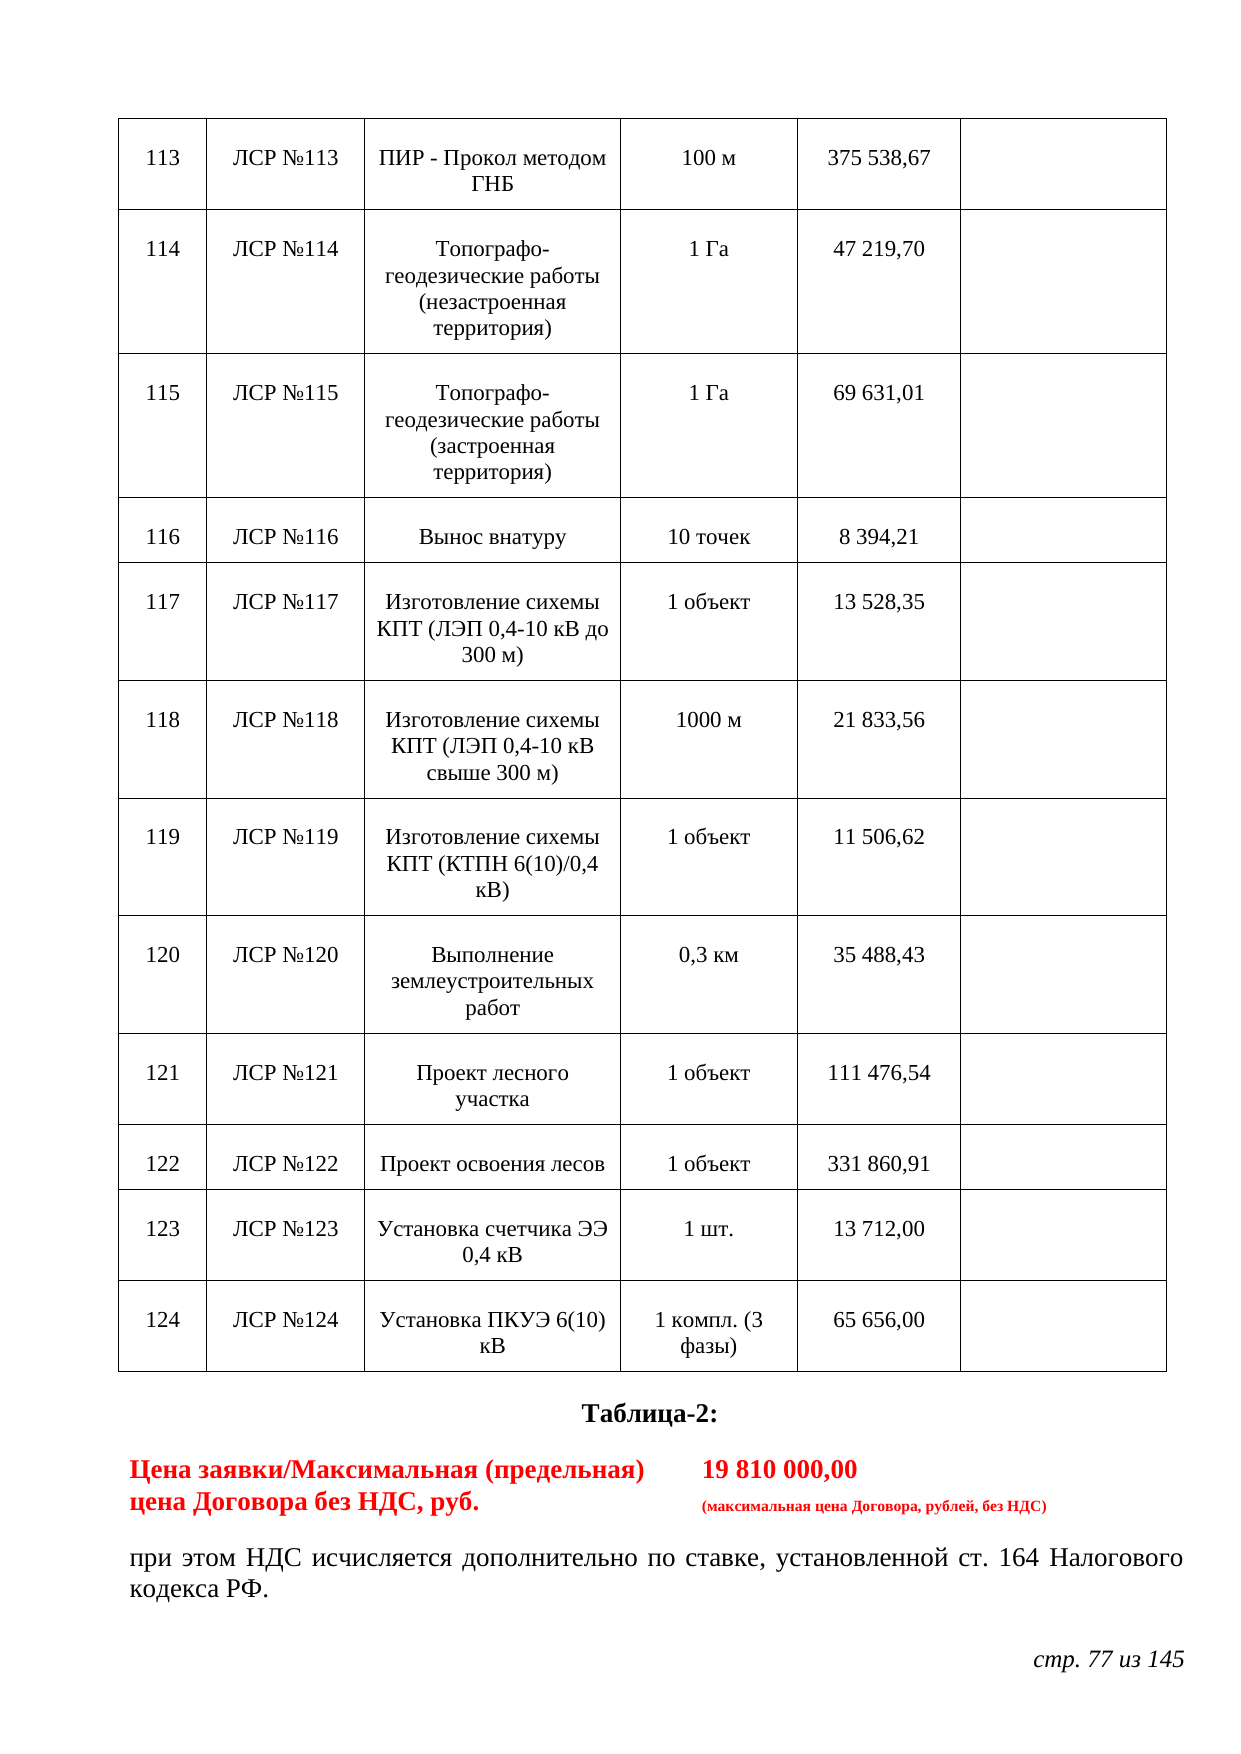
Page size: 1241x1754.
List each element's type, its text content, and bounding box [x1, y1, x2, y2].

table_cell [961, 681, 1166, 797]
table_cell [961, 1125, 1166, 1189]
table_cell Проект лесного участка [365, 1034, 620, 1124]
table_header Цена заявки/Максимальная (предельная) цена Договора без НДС, руб. [118, 1441, 690, 1528]
table_cell при этом НДС исчисляется дополнительно по ставке, установленной ст. 164 Налогового кодекса РФ. [118, 1528, 1196, 1603]
table_cell [961, 1190, 1166, 1280]
table_cell 1 объект [621, 799, 797, 915]
table_cell Изготовление сихемы КПТ (ЛЭП 0,4-10 кВ свыше 300 м) [365, 681, 620, 797]
table_cell 123 [119, 1190, 206, 1280]
table_cell 122 [119, 1125, 206, 1189]
table_cell [961, 1034, 1166, 1124]
table_cell 47 219,70 [798, 210, 960, 353]
table_cell ЛСР №121 [207, 1034, 364, 1124]
table_cell Проект освоения лесов [365, 1125, 620, 1189]
table_cell 35 488,43 [798, 916, 960, 1033]
table_cell 375 538,67 [798, 119, 960, 209]
table_cell 100 м [621, 119, 797, 209]
table_cell 1 объект [621, 1125, 797, 1189]
table_cell [961, 563, 1166, 680]
table_cell Выполнение землеустроительных работ [365, 916, 620, 1033]
table_cell ЛСР №123 [207, 1190, 364, 1280]
table_cell Вынос внатуру [365, 498, 620, 562]
table_cell 115 [119, 354, 206, 497]
table_cell ЛСР №124 [207, 1281, 364, 1371]
table_cell 0,3 км [621, 916, 797, 1033]
table_cell 111 476,54 [798, 1034, 960, 1124]
table_cell Топографо-геодезические работы (застроенная территория) [365, 354, 620, 497]
table_cell 1 Га [621, 210, 797, 353]
table_cell 117 [119, 563, 206, 680]
table_cell Установка счетчика ЭЭ 0,4 кВ [365, 1190, 620, 1280]
table_cell 1 шт. [621, 1190, 797, 1280]
table_cell 124 [119, 1281, 206, 1371]
table_cell ЛСР №115 [207, 354, 364, 497]
table_cell Изготовление сихемы КПТ (КТПН 6(10)/0,4 кВ) [365, 799, 620, 915]
table_cell [961, 799, 1166, 915]
table_cell ЛСР №116 [207, 498, 364, 562]
table_cell ЛСР №120 [207, 916, 364, 1033]
table_cell 21 833,56 [798, 681, 960, 797]
table_cell 1 объект [621, 563, 797, 680]
text Таблица-2: [118, 1397, 1181, 1428]
table_cell ЛСР №117 [207, 563, 364, 680]
table_cell 120 [119, 916, 206, 1033]
table_cell 11 506,62 [798, 799, 960, 915]
table_cell 13 712,00 [798, 1190, 960, 1280]
table_cell 1000 м [621, 681, 797, 797]
table_cell ЛСР №119 [207, 799, 364, 915]
table_cell Топографо-геодезические работы (незастроенная территория) [365, 210, 620, 353]
table_cell [961, 1281, 1166, 1371]
table_header 19 810 000,00 (максимальная цена Договора, рублей, без НДС) [690, 1441, 1196, 1528]
table_cell ЛСР №114 [207, 210, 364, 353]
table_cell ЛСР №118 [207, 681, 364, 797]
table_cell Изготовление сихемы КПТ (ЛЭП 0,4-10 кВ до 300 м) [365, 563, 620, 680]
table_cell 1 Га [621, 354, 797, 497]
table_cell 116 [119, 498, 206, 562]
table_cell 118 [119, 681, 206, 797]
table_cell [961, 210, 1166, 353]
table_cell 113 [119, 119, 206, 209]
table_cell 69 631,01 [798, 354, 960, 497]
table_cell 114 [119, 210, 206, 353]
table_cell 13 528,35 [798, 563, 960, 680]
table_cell 1 компл. (3 фазы) [621, 1281, 797, 1371]
table_cell 10 точек [621, 498, 797, 562]
table_cell 119 [119, 799, 206, 915]
table_cell [961, 119, 1166, 209]
table_cell 8 394,21 [798, 498, 960, 562]
table_cell [961, 498, 1166, 562]
table_cell 331 860,91 [798, 1125, 960, 1189]
table_cell 121 [119, 1034, 206, 1124]
table_cell ПИР - Прокол методом ГНБ [365, 119, 620, 209]
table_cell 1 объект [621, 1034, 797, 1124]
table_cell ЛСР №113 [207, 119, 364, 209]
table_cell ЛСР №122 [207, 1125, 364, 1189]
table_cell 65 656,00 [798, 1281, 960, 1371]
table_cell [961, 916, 1166, 1033]
table_cell [961, 354, 1166, 497]
table_cell Установка ПКУЭ 6(10) кВ [365, 1281, 620, 1371]
